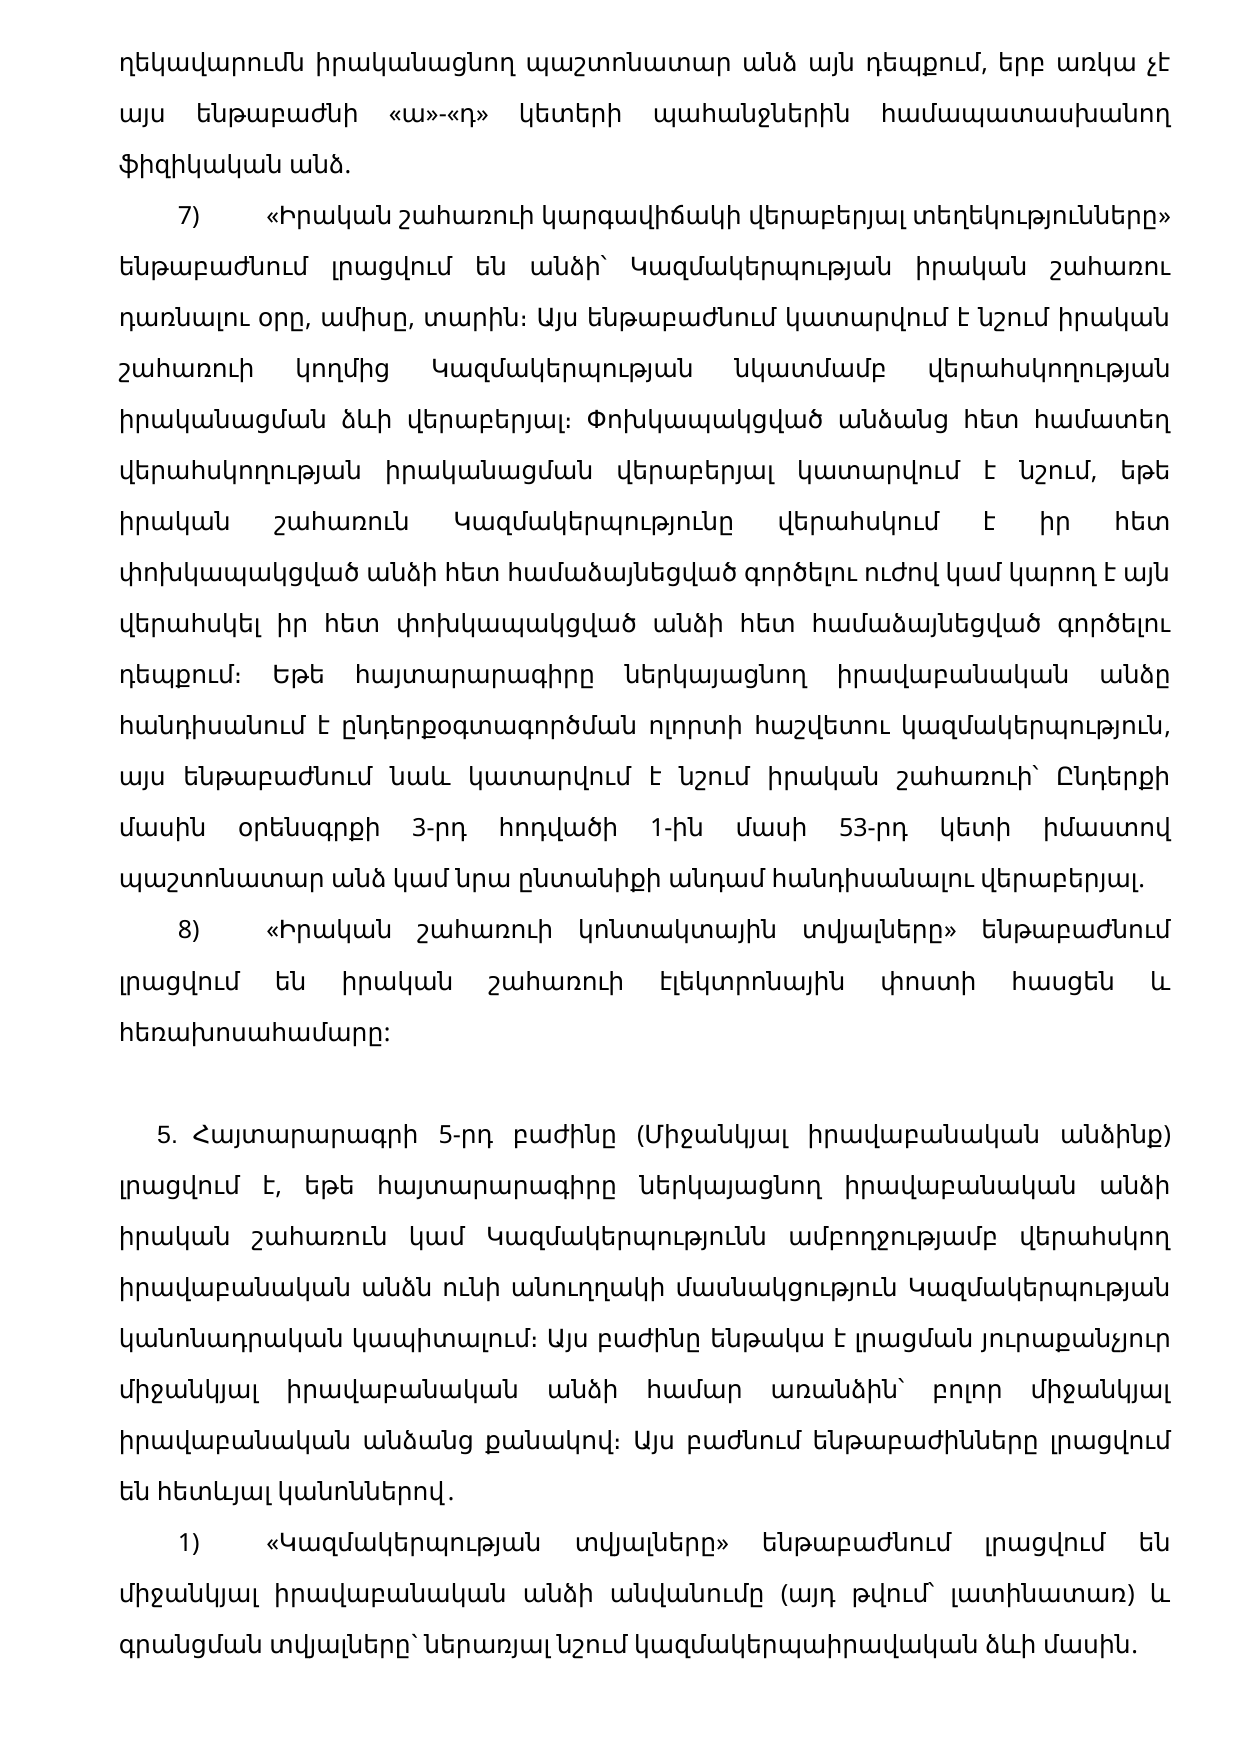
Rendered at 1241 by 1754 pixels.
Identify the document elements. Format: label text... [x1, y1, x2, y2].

list Հայտարարագրի 5-րդ բաժինը (Միջանկյալ իրավաբանական անձինք) լրացվում է, եթե հայտարարագիրը ներկայացնող իրավաբանական անձի իրական շահառուն կամ Կազմակերպությունն ամբողջությամբ վերահսկող իրավաբանական անձն ունի անուղղակի մասնակցություն Կազմակերպության կանոնադրական կապիտալում։ Այս բաժինը ենթակա է լրացման յուրաքանչյուր միջանկյալ իրավաբանական անձի համար առանձին՝ բոլոր միջանկյալ իրավաբանական անձանց քանակով։ Այս բաժնում ենթաբաժինները լրացվում են հետևյալ կանոններով․ [118, 1116, 1171, 1508]
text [118, 44, 1171, 181]
list «Կազմակերպության տվյալները» ենթաբաժնում լրացվում են միջանկյալ իրավաբանական անձի անվանումը (այդ թվում՝ լատինատառ) և գրանցման տվյալները` ներառյալ նշում կազմակերպաիրավական ձևի մասին. [118, 1524, 1171, 1661]
list «Իրական շահառուի կարգավիճակի վերաբերյալ տեղեկությունները» ենթաբաժնում լրացվում են անձի՝ Կազմակերպության իրական շահառու դառնալու օրը, ամիսը, տարին։ Այս ենթաբաժնում կատարվում է նշում իրական շահառուի կողմից Կազմակերպության նկատմամբ վերահսկողության իրականացման ձևի վերաբերյալ։ Փոխկապակցված անձանց հետ համատեղ վերահսկողության իրականացման վերաբերյալ կատարվում է նշում, եթե իրական շահառուն Կազմակերպությունը վերահսկում է իր հետ փոխկապակցված անձի հետ համաձայնեցված գործելու ուժով կամ կարող է այն վերահսկել իր հետ փոխկապակցված անձի հետ համաձայնեցված գործելու դեպքում։ Եթե հայտարարագիրը ներկայացնող իրավաբանական անձը հանդիսանում է ընդերքօգտագործման ոլորտի հաշվետու կազմակերպություն, այս ենթաբաժնում նաև կատարվում է նշում իրական շահառուի՝ Ընդերքի մասին օրենսգրքի 3-րդ հոդվածի 1-ին մասի 53-րդ կետի իմաստով պաշտոնատար անձ կամ նրա ընտանիքի անդամ հանդիսանալու վերաբերյալ. [118, 197, 1171, 895]
list «Իրական շահառուի կոնտակտային տվյալները» ենթաբաժնում լրացվում են իրական շահառուի էլեկտրոնային փոստի հասցեն և հեռախոսահամարը: [118, 912, 1171, 1048]
